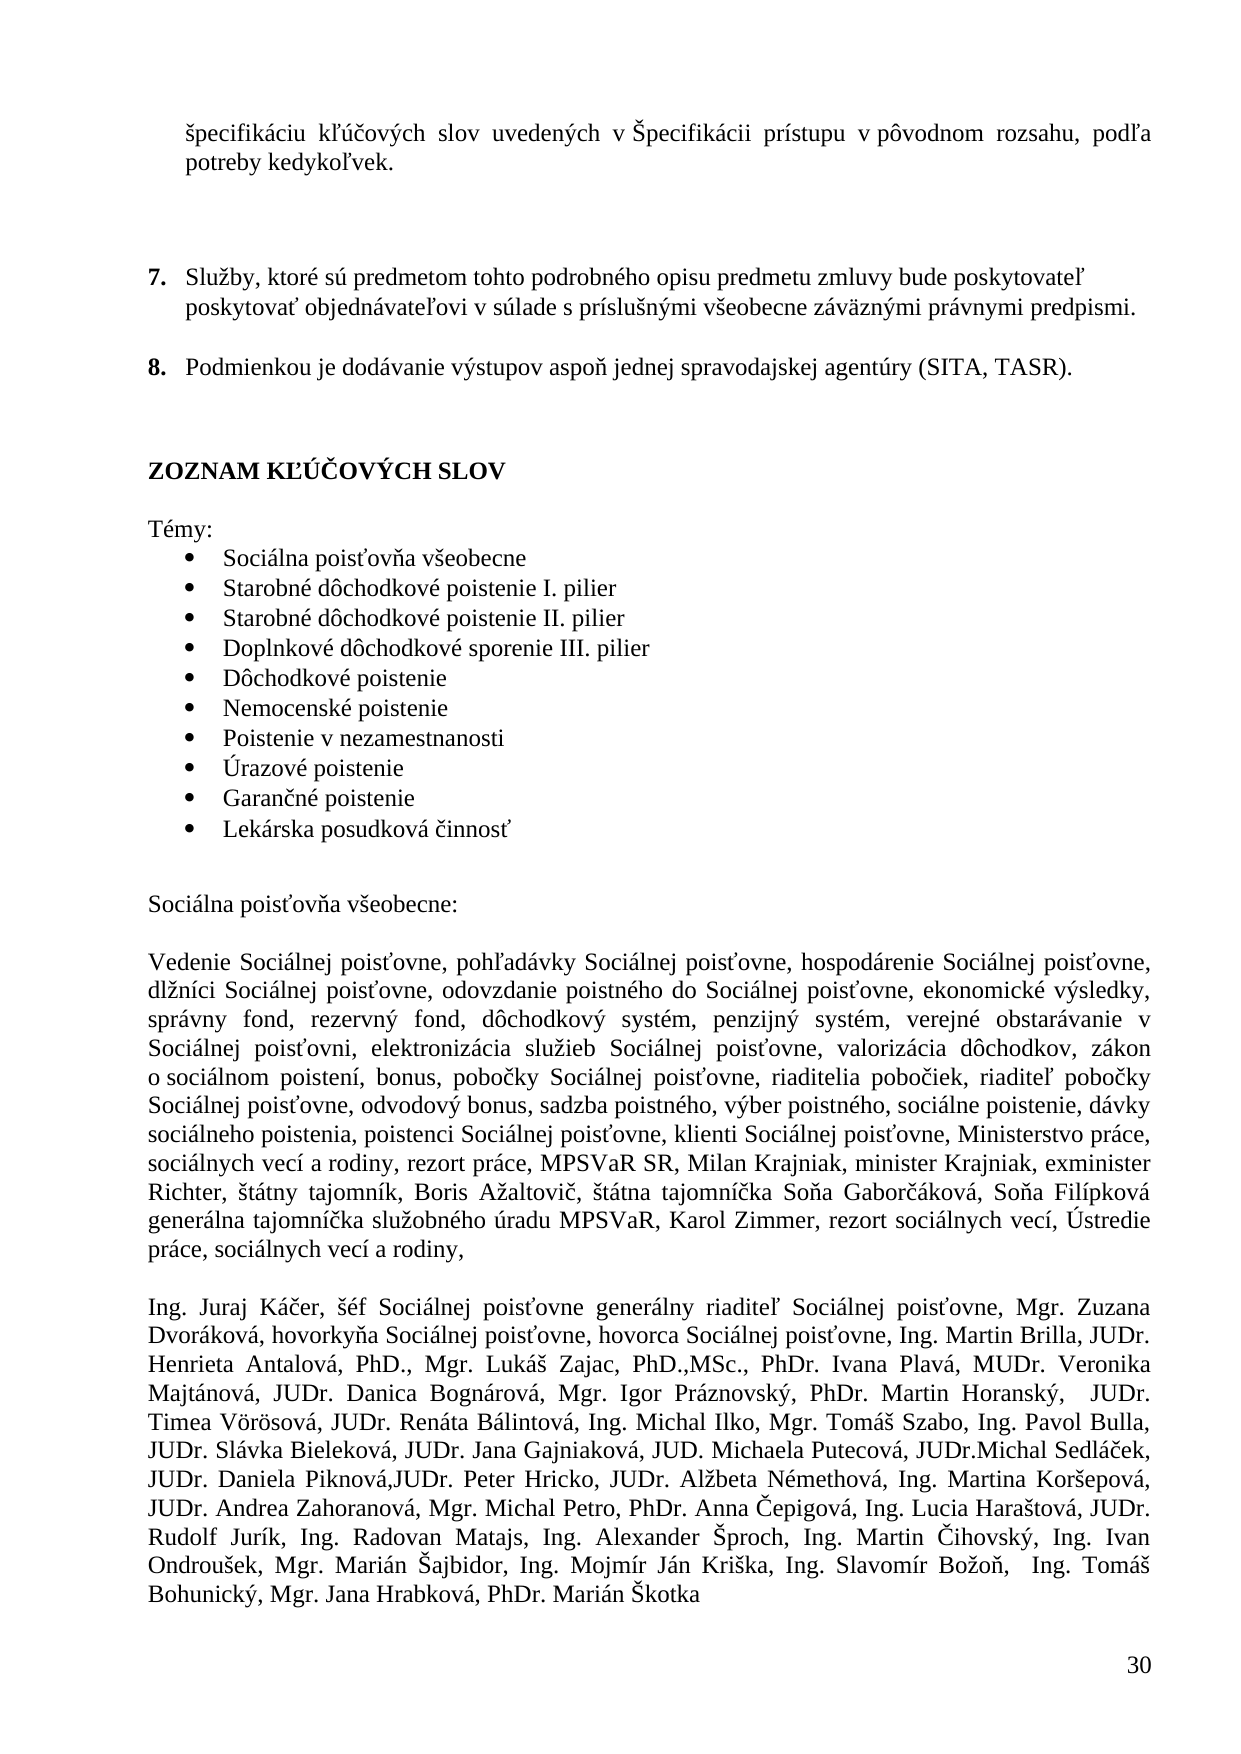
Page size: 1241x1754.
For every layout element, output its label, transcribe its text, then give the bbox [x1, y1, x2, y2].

text Sociálna poisťovňa všeobecne: [148, 889, 1152, 918]
list Služby, ktoré sú predmetom tohto podrobného opisu predmetu zmluvy bude poskytovateľ poskytovať objednávateľovi v súlade s príslušnými všeobecne záväznými právnymi predpismi. [148, 262, 1152, 321]
list Podmienkou je dodávanie výstupov aspoň jednej spravodajskej agentúry (SITA, TASR). [148, 352, 1152, 381]
text Vedenie Sociálnej poisťovne, pohľadávky Sociálnej poisťovne, hospodárenie Sociálnej poisťovne, dlžníci Sociálnej poisťovne, odovzdanie poistného do Sociálnej poisťovne, ekonomické výsledky, správny fond, rezervný fond, dôchodkový systém, penzijný systém, verejné obstarávanie v Sociálnej poisťovni, elektronizácia služieb Sociálnej poisťovne, valorizácia dôchodkov, zákon o sociálnom poistení, bonus, pobočky Sociálnej poisťovne, riaditelia pobočiek, riaditeľ pobočky Sociálnej poisťovne, odvodový bonus, sadzba poistného, výber poistného, sociálne poistenie, dávky sociálneho poistenia, poistenci Sociálnej poisťovne, klienti Sociálnej poisťovne, Ministerstvo práce, sociálnych vecí a rodiny, rezort práce, MPSVaR SR, Milan Krajniak, minister Krajniak, exminister Richter, štátny tajomník, Boris Ažaltovič, štátna tajomníčka Soňa Gaborčáková, Soňa Filípková generálna tajomníčka služobného úradu MPSVaR, Karol Zimmer, rezort sociálnych vecí, Ústredie práce, sociálnych vecí a rodiny, [148, 947, 1152, 1263]
list Nemocenské poistenie [185, 693, 1152, 722]
list Úrazové poistenie [185, 753, 1152, 782]
list Sociálna poisťovňa všeobecne [185, 543, 1152, 571]
text Témy: [148, 514, 1152, 543]
list Poistenie v nezamestnanosti [185, 723, 1152, 752]
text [148, 118, 1152, 176]
list Starobné dôchodkové poistenie I. pilier [185, 573, 1152, 602]
list Starobné dôchodkové poistenie II. pilier [185, 603, 1152, 632]
list Ing. Juraj Káčer, šéf Sociálnej poisťovne generálny riaditeľ Sociálnej poisťovne, Mgr. Zuzana Dvoráková, hovorkyňa Sociálnej poisťovne, hovorca Sociálnej poisťovne, Ing. Martin Brilla, JUDr. Henrieta Antalová, PhD., Mgr. Lukáš Zajac, PhD.,MSc., PhDr. Ivana Plavá, MUDr. Veronika Majtánová, JUDr. Danica Bognárová, Mgr. Igor Práznovský, PhDr. Martin Horanský, JUDr. Timea Vörösová, JUDr. Renáta Bálintová, Ing. Michal Ilko, Mgr. Tomáš Szabo, Ing. Pavol Bulla, JUDr. Slávka Bieleková, JUDr. Jana Gajniaková, JUD. Michaela Putecová, JUDr.Michal Sedláček, JUDr. Daniela Piknová,JUDr. Peter Hricko, JUDr. Alžbeta Némethová, Ing. Martina Koršepová, JUDr. Andrea Zahoranová, Mgr. Michal Petro, PhDr. Anna Čepigová, Ing. Lucia Haraštová, JUDr. Rudolf Jurík, Ing. Radovan Matajs, Ing. Alexander Šproch, Ing. Martin Čihovský, Ing. Ivan Ondroušek, Mgr. Marián Šajbidor, Ing. Mojmír Ján Kriška, Ing. Slavomír Božoň, Ing. Tomáš Bohunický, Mgr. Jana Hrabková, PhDr. Marián Škotka [148, 1292, 1152, 1608]
list Garančné poistenie [185, 783, 1152, 812]
text ZOZNAM KĽÚČOVÝCH SLOV [148, 456, 1152, 485]
list Doplnkové dôchodkové sporenie III. pilier [185, 633, 1152, 662]
list Dôchodkové poistenie [185, 663, 1152, 692]
list Lekárska posudková činnosť [185, 814, 1152, 842]
